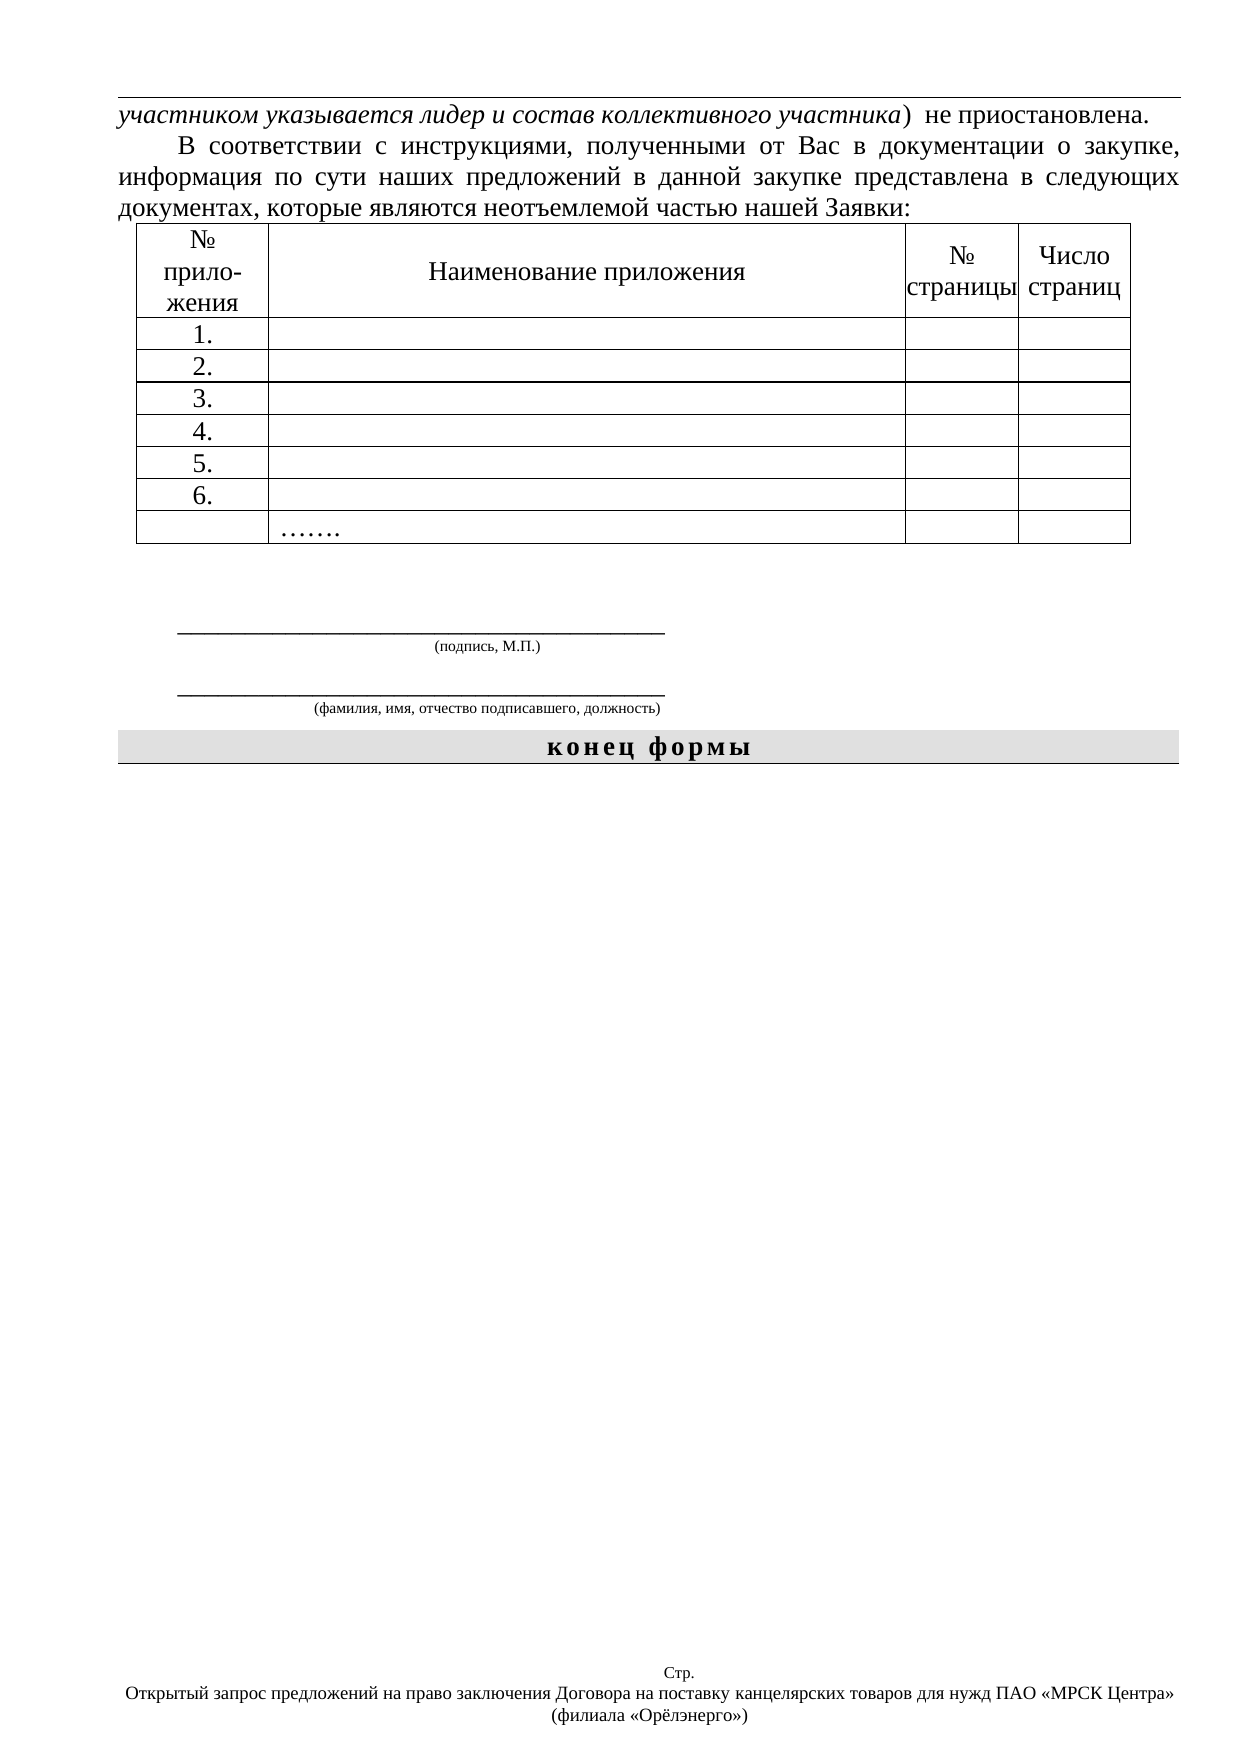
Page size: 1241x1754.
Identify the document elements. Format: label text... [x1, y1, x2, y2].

table_cell [906, 350, 1018, 381]
table_header № прило-жения [137, 224, 268, 317]
table_cell [906, 415, 1018, 446]
table_cell [906, 383, 1018, 414]
table_cell 6. [137, 479, 268, 510]
table_cell [1019, 318, 1130, 349]
table_cell [137, 511, 268, 542]
text В соответствии с инструкциями, полученными от Вас в документации о закупке, информация по сути наших предложений в данной закупке представлена в следующих документах, которые являются неотъемлемой частью нашей Заявки: [118, 129, 1181, 223]
table_header Число страниц [1019, 224, 1130, 317]
table_cell [269, 350, 905, 381]
table_cell [906, 447, 1018, 478]
table_header № страницы [906, 224, 1018, 317]
text (подпись, М.П.) [118, 637, 797, 668]
table_header Наименование приложения [269, 224, 905, 317]
table_cell 4. [137, 415, 268, 446]
table_cell 1. [137, 318, 268, 349]
text ____________________________________ [118, 606, 1181, 637]
text ____________________________________ [118, 668, 1181, 699]
table_cell ……. [269, 511, 905, 542]
table_cell [906, 511, 1018, 542]
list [118, 98, 1181, 129]
table_cell [269, 479, 905, 510]
table_cell 2. [137, 350, 268, 381]
table_cell 3. [137, 383, 268, 414]
table_cell [1019, 383, 1130, 414]
table_cell 5. [137, 447, 268, 478]
text (фамилия, имя, отчество подписавшего, должность) [118, 699, 797, 730]
table_cell [906, 318, 1018, 349]
text конец формы [118, 730, 1179, 763]
table_cell [906, 479, 1018, 510]
table_cell [1019, 511, 1130, 542]
table_cell [269, 383, 905, 414]
table_cell [1019, 350, 1130, 381]
table_cell [269, 447, 905, 478]
table_cell [1019, 447, 1130, 478]
table_cell [1019, 415, 1130, 446]
table_cell [269, 318, 905, 349]
table_cell [1019, 479, 1130, 510]
table_cell [269, 415, 905, 446]
